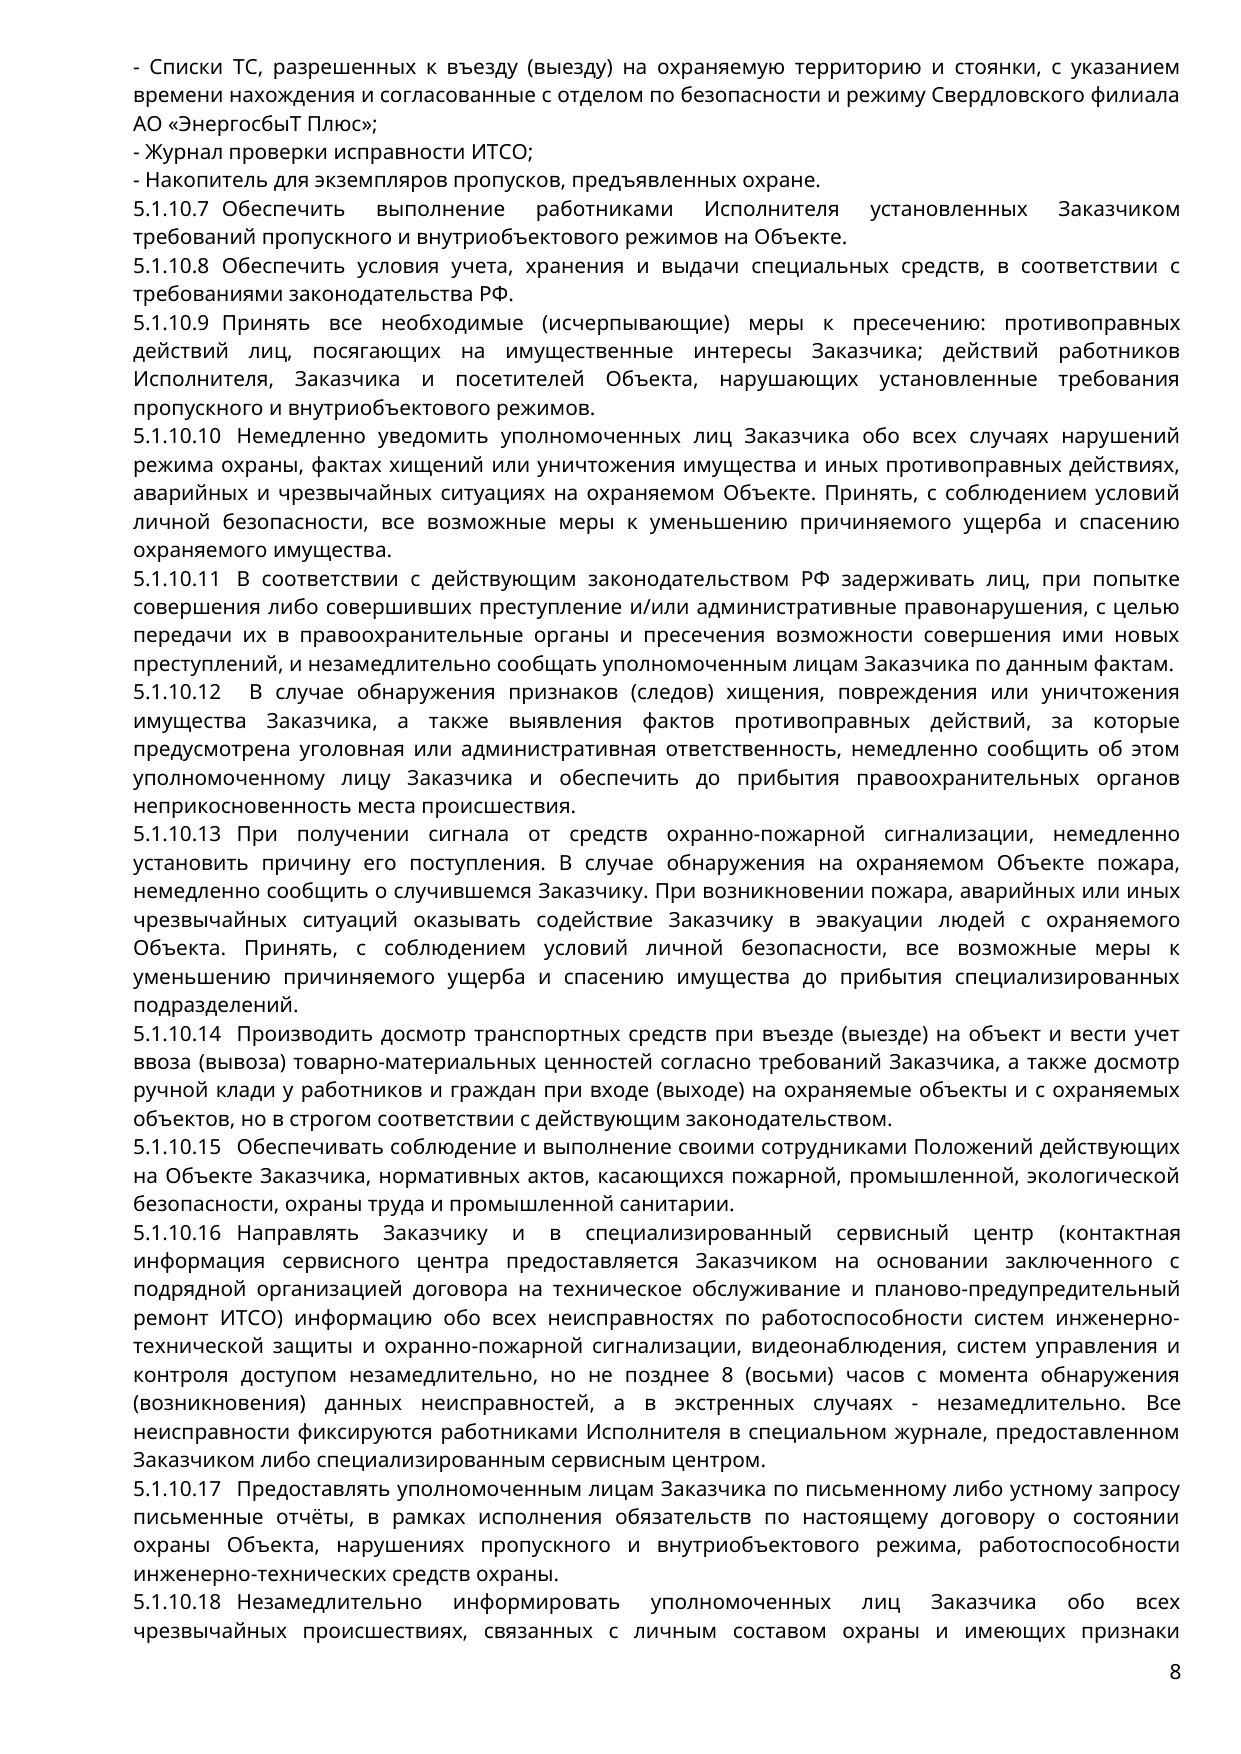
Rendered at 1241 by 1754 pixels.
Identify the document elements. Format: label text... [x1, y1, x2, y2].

list В случае обнаружения признаков (следов) хищения, повреждения или уничтожения имущества Заказчика, а также выявления фактов противоправных действий, за которые предусмотрена уголовная или административная ответственность, немедленно сообщить об этом уполномоченному лицу Заказчика и обеспечить до прибытия правоохранительных органов неприкосновенность места происшествия. [133, 677, 1181, 819]
text - Списки ТС, разрешенных к въезду (выезду) на охраняемую территорию и стоянки, с указанием времени нахождения и согласованные с отделом по безопасности и режиму Свердловского филиала АО «ЭнергосбыТ Плюс»; [133, 52, 1181, 137]
list Обеспечить выполнение работниками Исполнителя установленных Заказчиком требований пропускного и внутриобъектового режимов на Объекте. [133, 194, 1181, 251]
list Производить досмотр транспортных средств при въезде (выезде) на объект и вести учет ввоза (вывоза) товарно-материальных ценностей согласно требований Заказчика, а также досмотр ручной клади у работников и граждан при входе (выходе) на охраняемые объекты и с охраняемых объектов, но в строгом соответствии с действующим законодательством. [133, 1019, 1181, 1132]
list Предоставлять уполномоченным лицам Заказчика по письменному либо устному запросу письменные отчёты, в рамках исполнения обязательств по настоящему договору о состоянии охраны Объекта, нарушениях пропускного и внутриобъектового режима, работоспособности инженерно-технических средств охраны. [133, 1474, 1181, 1587]
list Направлять Заказчику и в специализированный сервисный центр (контактная информация сервисного центра предоставляется Заказчиком на основании заключенного с подрядной организацией договора на техническое обслуживание и планово-предупредительный ремонт ИТСО) информацию обо всех неисправностях по работоспособности систем инженерно-технической защиты и охранно-пожарной сигнализации, видеонаблюдения, систем управления и контроля доступом незамедлительно, но не позднее 8 (восьми) часов с момента обнаружения (возникновения) данных неисправностей, а в экстренных случаях - незамедлительно. Все неисправности фиксируются работниками Исполнителя в специальном журнале, предоставленном Заказчиком либо специализированным сервисным центром. [133, 1218, 1181, 1474]
list При получении сигнала от средств охранно-пожарной сигнализации, немедленно установить причину его поступления. В случае обнаружения на охраняемом Объекте пожара, немедленно сообщить о случившемся Заказчику. При возникновении пожара, аварийных или иных чрезвычайных ситуаций оказывать содействие Заказчику в эвакуации людей с охраняемого Объекта. Принять, с соблюдением условий личной безопасности, все возможные меры к уменьшению причиняемого ущерба и спасению имущества до прибытия специализированных подразделений. [133, 819, 1181, 1019]
list Принять все необходимые (исчерпывающие) меры к пресечению: противоправных действий лиц, посягающих на имущественные интересы Заказчика; действий работников Исполнителя, Заказчика и посетителей Объекта, нарушающих установленные требования пропускного и внутриобъектового режимов. [133, 308, 1181, 421]
list В соответствии с действующим законодательством РФ задерживать лиц, при попытке совершения либо совершивших преступление и/или административные правонарушения, с целью передачи их в правоохранительные органы и пресечения возможности совершения ими новых преступлений, и незамедлительно сообщать уполномоченным лицам Заказчика по данным фактам. [133, 564, 1181, 677]
list Обеспечить условия учета, хранения и выдачи специальных средств, в соответствии с требованиями законодательства РФ. [133, 251, 1181, 308]
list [133, 1587, 1181, 1644]
text - Накопитель для экземпляров пропусков, предъявленных охране. [133, 166, 1181, 194]
text - Журнал проверки исправности ИТСО; [133, 137, 1181, 166]
list Обеспечивать соблюдение и выполнение своими сотрудниками Положений действующих на Объекте Заказчика, нормативных актов, касающихся пожарной, промышленной, экологической безопасности, охраны труда и промышленной санитарии. [133, 1132, 1181, 1218]
list Немедленно уведомить уполномоченных лиц Заказчика обо всех случаях нарушений режима охраны, фактах хищений или уничтожения имущества и иных противоправных действиях, аварийных и чрезвычайных ситуациях на охраняемом Объекте. Принять, с соблюдением условий личной безопасности, все возможные меры к уменьшению причиняемого ущерба и спасению охраняемого имущества. [133, 421, 1181, 564]
